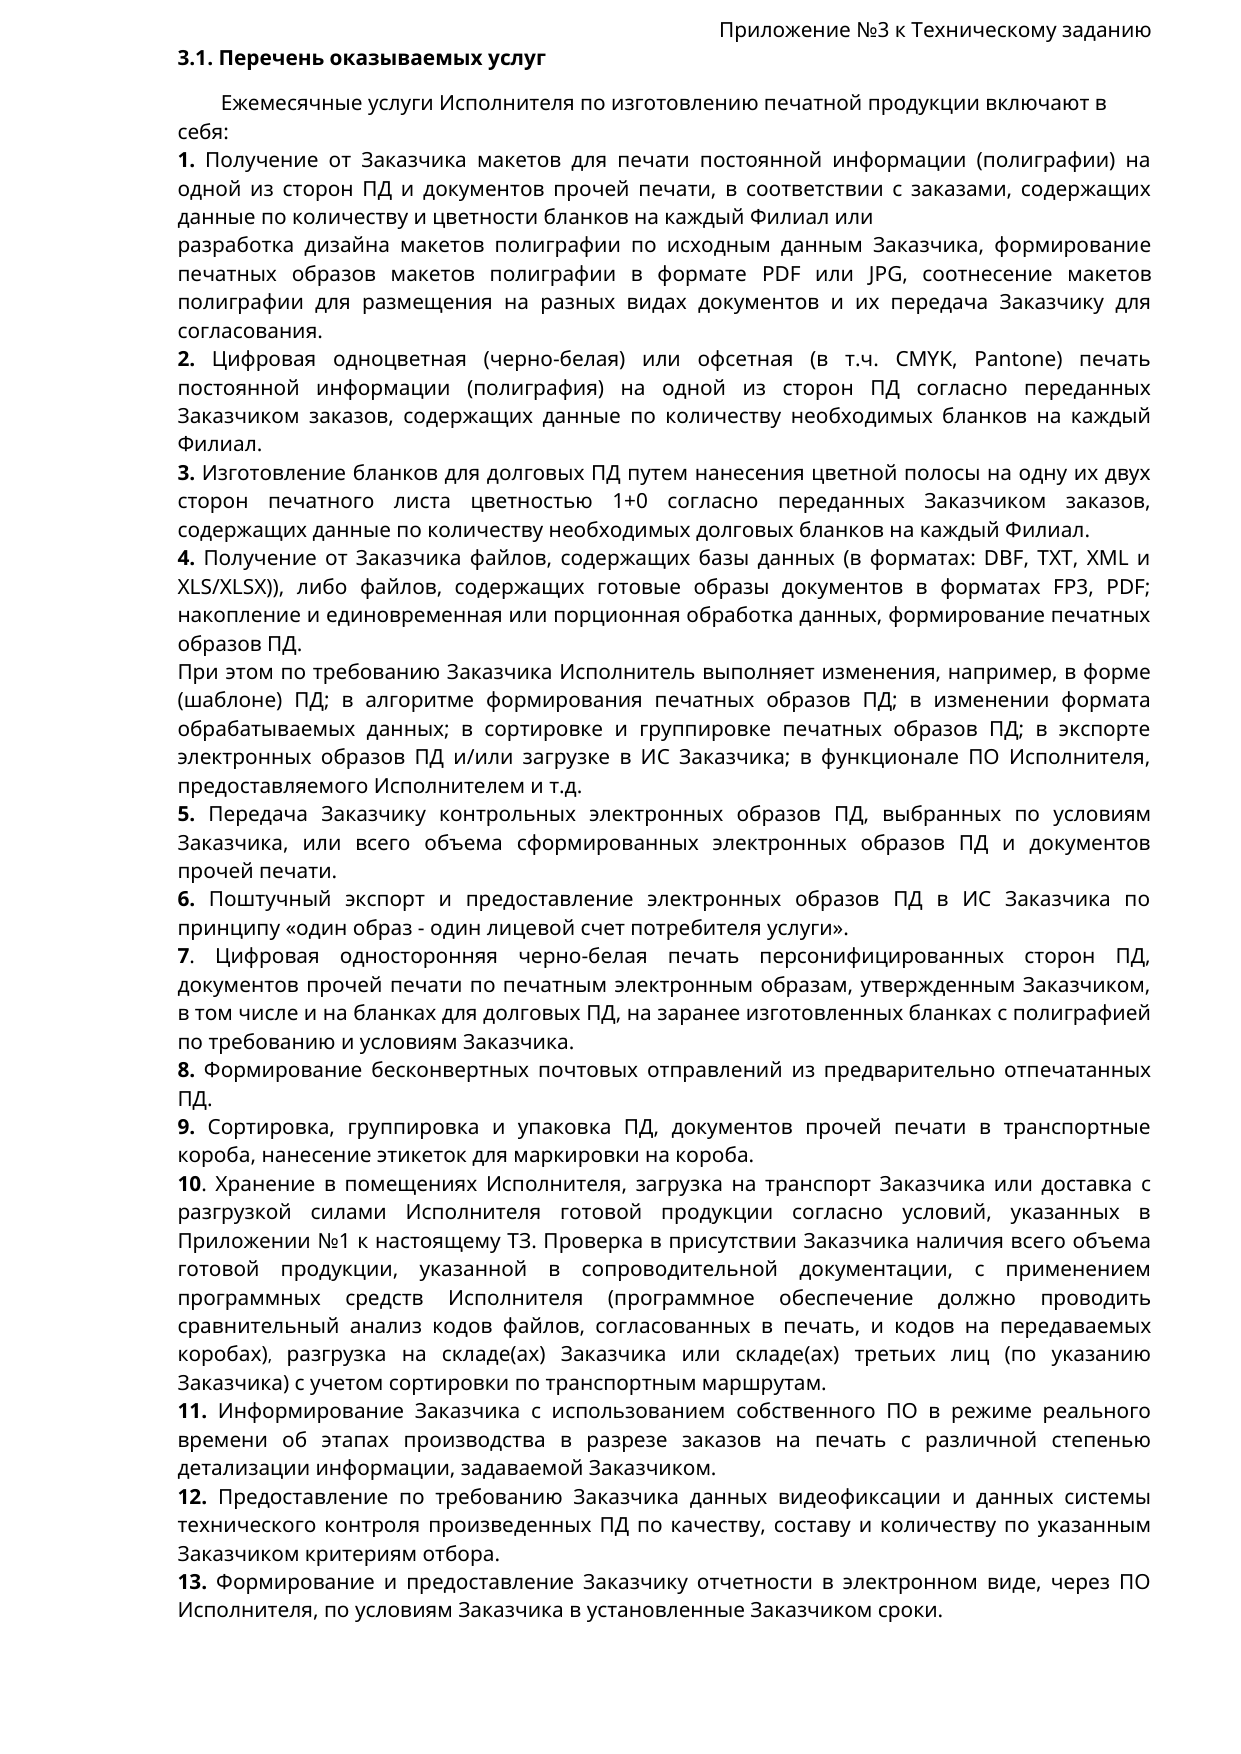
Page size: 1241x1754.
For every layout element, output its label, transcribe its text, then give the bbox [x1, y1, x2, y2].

text разработка дизайна макетов полиграфии по исходным данным Заказчика, формирование печатных образов макетов полиграфии в формате PDF или JPG, соотнесение макетов полиграфии для размещения на разных видах документов и их передача Заказчику для согласования. [177, 231, 1152, 344]
text 9. Сортировка, группировка и упаковка ПД, документов прочей печати в транспортные короба, нанесение этикеток для маркировки на короба. [177, 1112, 1152, 1169]
text 1. Получение от Заказчика макетов для печати постоянной информации (полиграфии) на одной из сторон ПД и документов прочей печати, в соответствии с заказами, содержащих данные по количеству и цветности бланков на каждый Филиал или [177, 145, 1152, 231]
text 13. Формирование и предоставление Заказчику отчетности в электронном виде, через ПО Исполнителя, по условиям Заказчика в установленные Заказчиком сроки. [177, 1567, 1152, 1624]
text 3.1. Перечень оказываемых услуг [177, 43, 1181, 72]
text Приложение №3 к Техническому заданию [177, 15, 1152, 43]
text 11. Информирование Заказчика с использованием собственного ПО в режиме реального времени об этапах производства в разрезе заказов на печать с различной степенью детализации информации, задаваемой Заказчиком. [177, 1396, 1152, 1482]
text 2. Цифровая одноцветная (черно-белая) или офсетная (в т.ч. CMYK, Pantone) печать постоянной информации (полиграфия) на одной из сторон ПД согласно переданных Заказчиком заказов, содержащих данные по количеству необходимых бланков на каждый Филиал. [177, 344, 1152, 458]
text 8. Формирование бесконвертных почтовых отправлений из предварительно отпечатанных ПД. [177, 1055, 1152, 1112]
text Ежемесячные услуги Исполнителя по изготовлению печатной продукции включают в себя: [177, 88, 1152, 145]
text 3. Изготовление бланков для долговых ПД путем нанесения цветной полосы на одну их двух сторон печатного листа цветностью 1+0 согласно переданных Заказчиком заказов, содержащих данные по количеству необходимых долговых бланков на каждый Филиал. [177, 458, 1152, 543]
text При этом по требованию Заказчика Исполнитель выполняет изменения, например, в форме (шаблоне) ПД; в алгоритме формирования печатных образов ПД; в изменении формата обрабатываемых данных; в сортировке и группировке печатных образов ПД; в экспорте электронных образов ПД и/или загрузке в ИС Заказчика; в функционале ПО Исполнителя, предоставляемого Исполнителем и т.д. [177, 657, 1152, 799]
text 6. Поштучный экспорт и предоставление электронных образов ПД в ИС Заказчика по принципу «один образ - один лицевой счет потребителя услуги». [177, 884, 1152, 941]
text 4. Получение от Заказчика файлов, содержащих базы данных (в форматах: DBF, TXT, XML и XLS/XLSX)), либо файлов, содержащих готовые образы документов в форматах FP3, PDF; накопление и единовременная или порционная обработка данных, формирование печатных образов ПД. [177, 543, 1152, 657]
text 5. Передача Заказчику контрольных электронных образов ПД, выбранных по условиям Заказчика, или всего объема сформированных электронных образов ПД и документов прочей печати. [177, 799, 1152, 884]
text 10. Хранение в помещениях Исполнителя, загрузка на транспорт Заказчика или доставка с разгрузкой силами Исполнителя готовой продукции согласно условий, указанных в Приложении №1 к настоящему ТЗ. Проверка в присутствии Заказчика наличия всего объема готовой продукции, указанной в сопроводительной документации, с применением программных средств Исполнителя (программное обеспечение должно проводить сравнительный анализ кодов файлов, согласованных в печать, и кодов на передаваемых коробах), разгрузка на складе(ах) Заказчика или складе(ах) третьих лиц (по указанию Заказчика) с учетом сортировки по транспортным маршрутам. [177, 1169, 1152, 1396]
text 12. Предоставление по требованию Заказчика данных видеофиксации и данных системы технического контроля произведенных ПД по качеству, составу и количеству по указанным Заказчиком критериям отбора. [177, 1482, 1152, 1567]
text 7. Цифровая односторонняя черно-белая печать персонифицированных сторон ПД, документов прочей печати по печатным электронным образам, утвержденным Заказчиком, в том числе и на бланках для долговых ПД, на заранее изготовленных бланках с полиграфией по требованию и условиям Заказчика. [177, 941, 1152, 1055]
